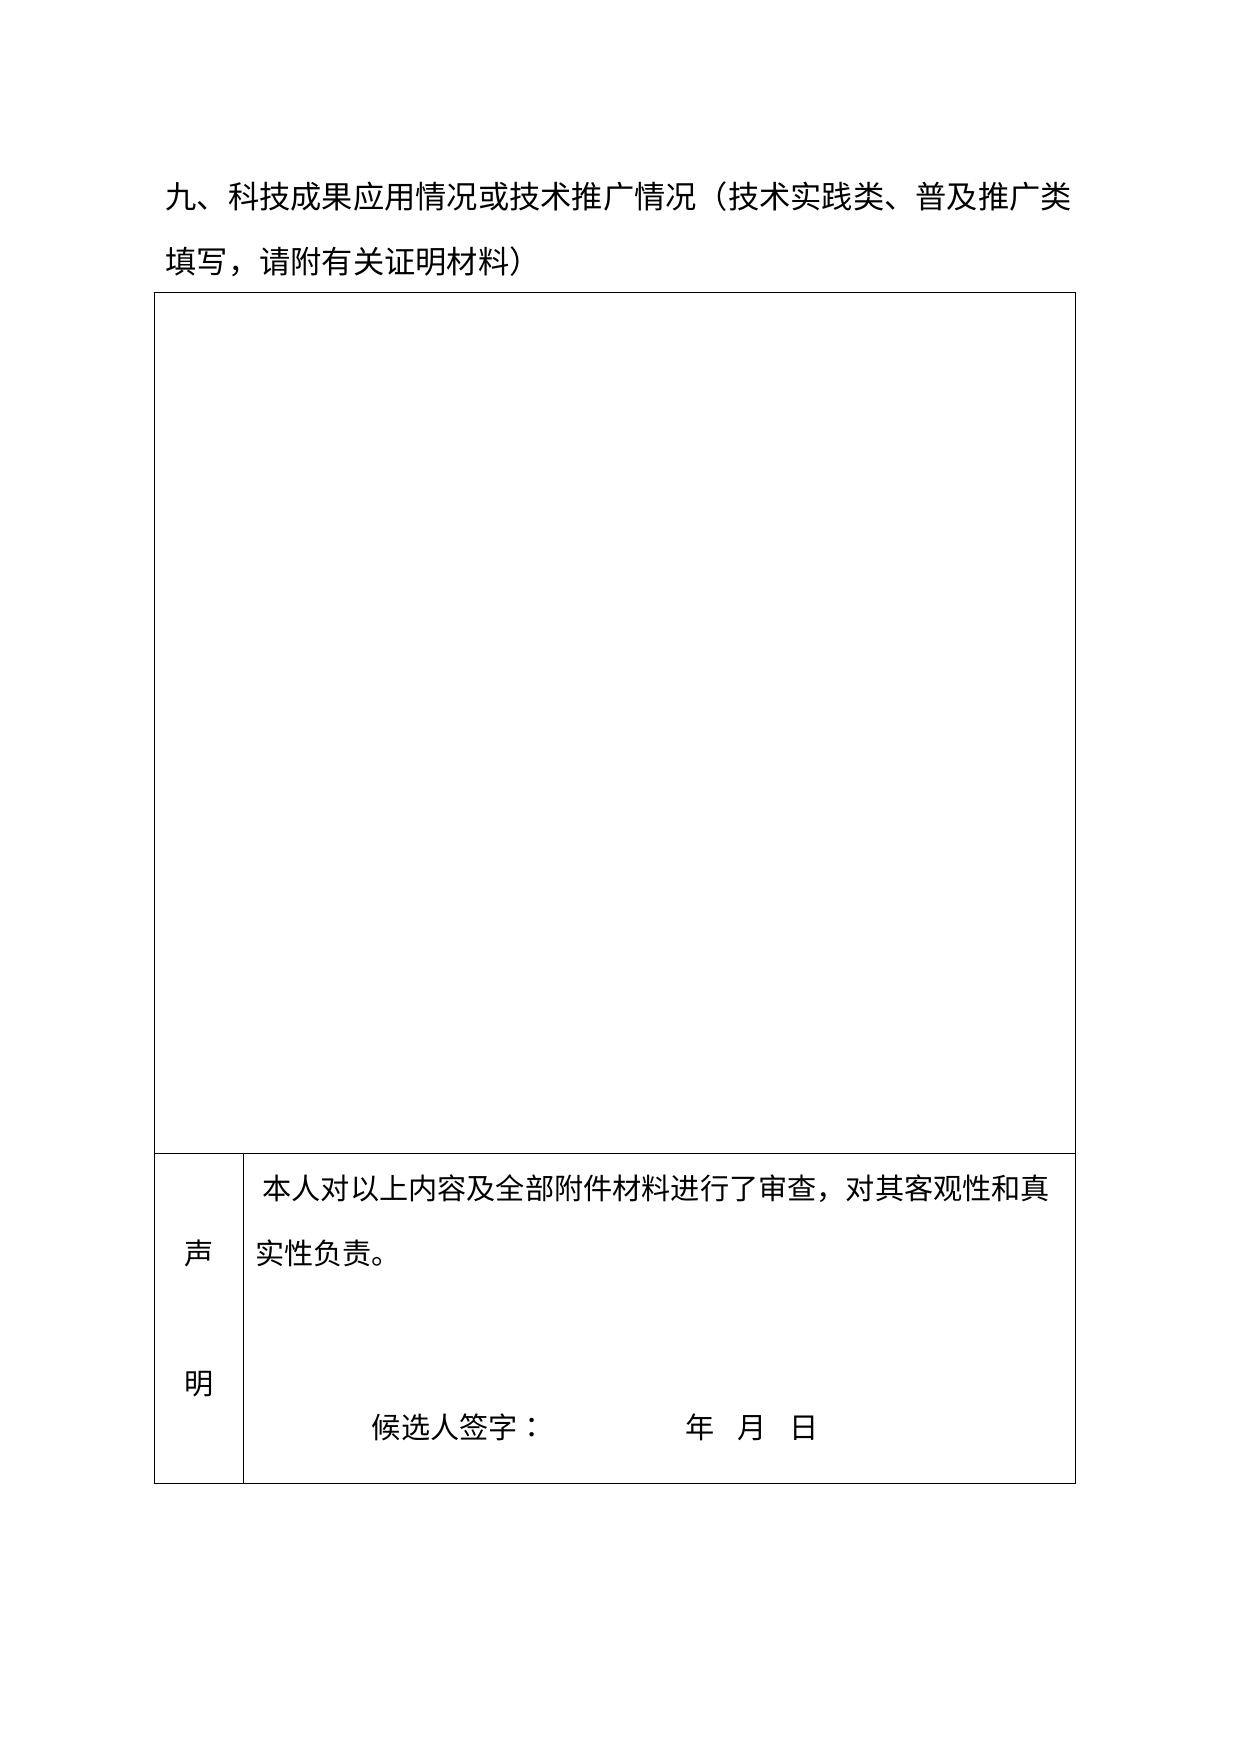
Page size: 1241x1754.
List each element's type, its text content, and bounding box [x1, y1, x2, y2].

table_header [155, 293, 1075, 1153]
text 九、科技成果应用情况或技术推广情况（技术实践类、普及推广类填写，请附有关证明材料） [165, 162, 1075, 292]
table_cell 本人对以上内容及全部附件材料进行了审查，对其客观性和真实性负责。 [244, 1154, 1075, 1369]
table_cell 声 明 [155, 1154, 243, 1483]
table_cell 候选人签字： 年 月 日 [244, 1369, 1075, 1483]
